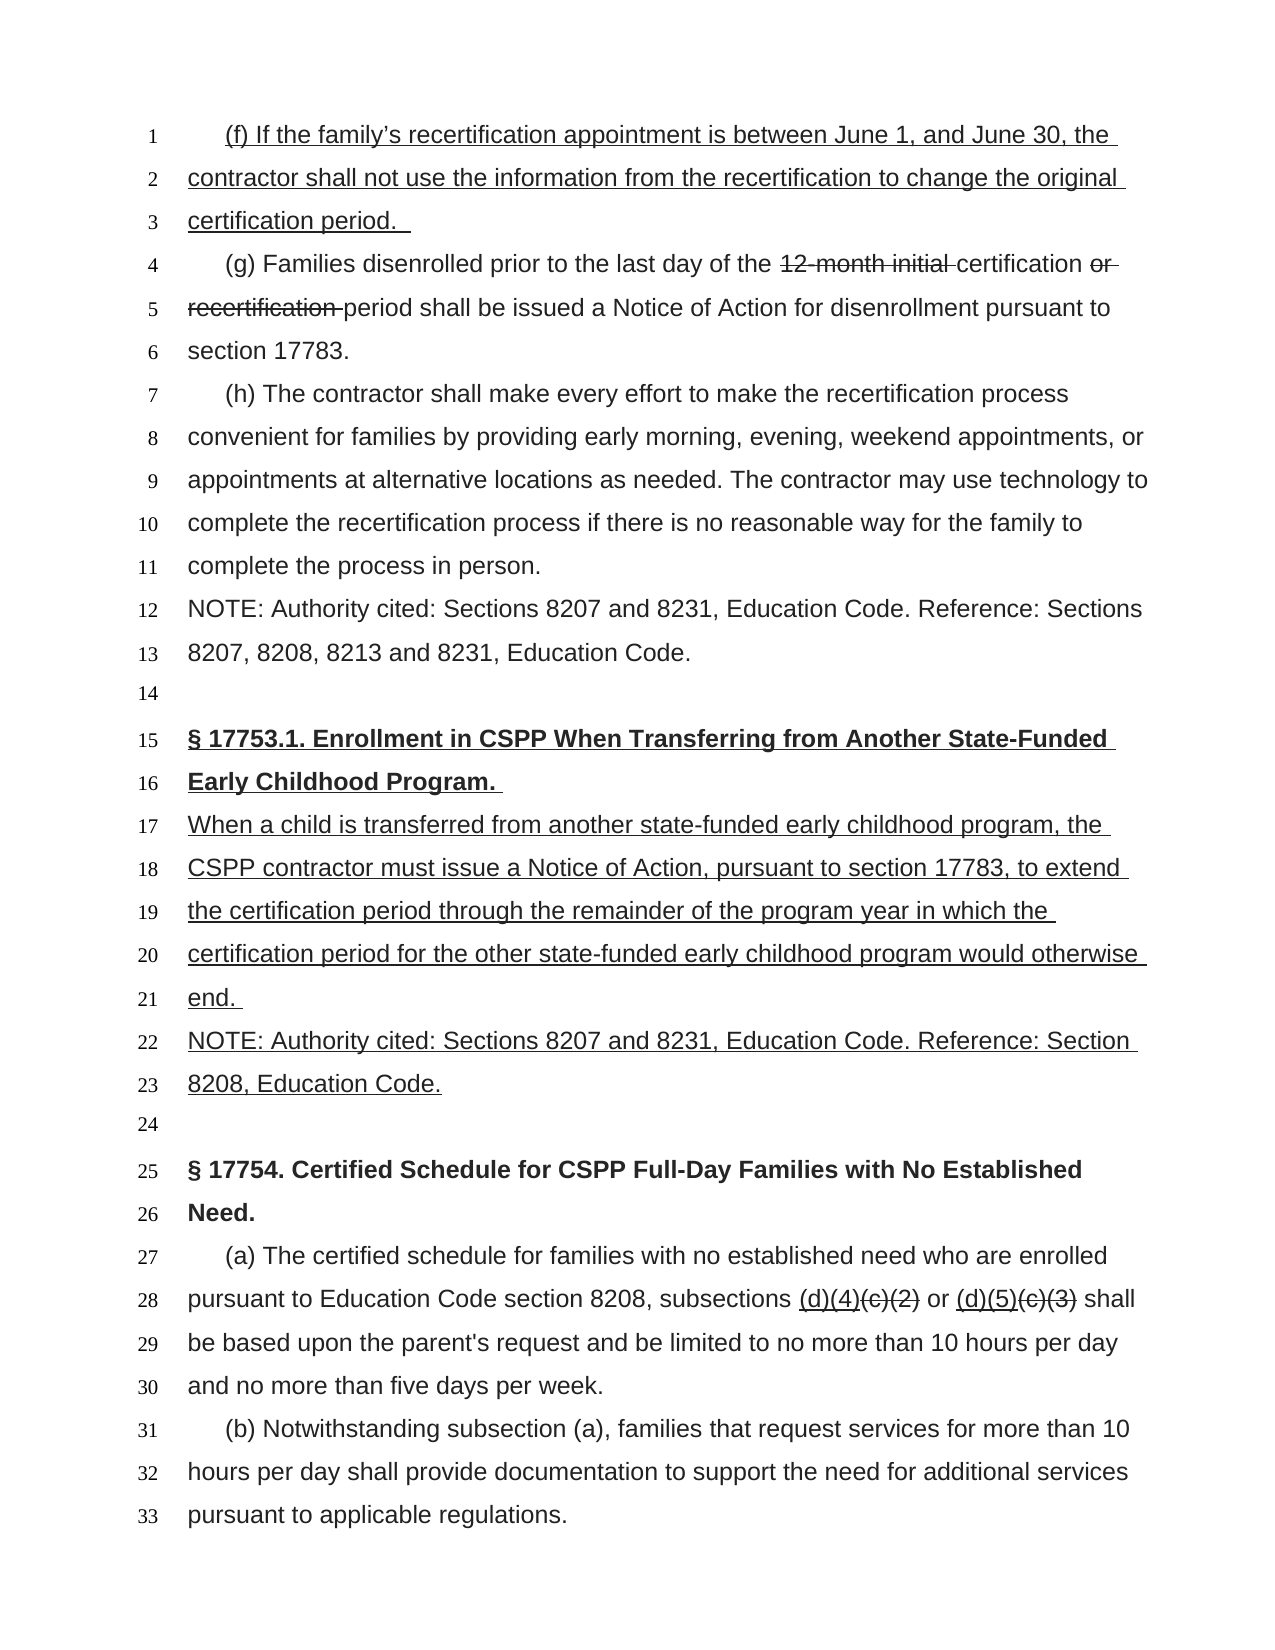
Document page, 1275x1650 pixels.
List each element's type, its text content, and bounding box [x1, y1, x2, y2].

text (g) Families disenrolled prior to the last day of the 12-month initial certification or recertification period shall be issued a Notice of Action for disenrollment pursuant to section 17783. [187, 249, 1155, 364]
text NOTE: Authority cited: Sections 8207 and 8231, Education Code. Reference: Sections 8207, 8208, 8213 and 8231, Education Code. [187, 594, 1155, 666]
text § 17753.1. Enrollment in CSPP When Transferring from Another State-Funded Early Childhood Program. [187, 724, 1155, 796]
text When a child is transferred from another state-funded early childhood program, the CSPP contractor must issue a Notice of Action, pursuant to section 17783, to extend the certification period through the remainder of the program year in which the certification period for the other state-funded early childhood program would otherwise end. [187, 810, 1155, 1011]
text (h) The contractor shall make every effort to make the recertification process convenient for families by providing early morning, evening, weekend appointments, or appointments at alternative locations as needed. The contractor may use technology to complete the recertification process if there is no reasonable way for the family to complete the process in person. [187, 379, 1155, 580]
text (b) Notwithstanding subsection (a), families that request services for more than 10 hours per day shall provide documentation to support the need for additional services pursuant to applicable regulations. [187, 1414, 1155, 1529]
text (f) If the family’s recertification appointment is between June 1, and June 30, the contractor shall not use the information from the recertification to change the original certification period. [187, 120, 1155, 235]
text (a) The certified schedule for families with no established need who are enrolled pursuant to Education Code section 8208, subsections (d)(4)(c)(2) or (d)(5)(c)(3) shall be based upon the parent's request and be limited to no more than 10 hours per day and no more than five days per week. [187, 1241, 1155, 1399]
text § 17754. Certified Schedule for CSPP Full-Day Families with No Established Need. [187, 1155, 1155, 1227]
text NOTE: Authority cited: Sections 8207 and 8231, Education Code. Reference: Section 8208, Education Code. [187, 1026, 1155, 1097]
